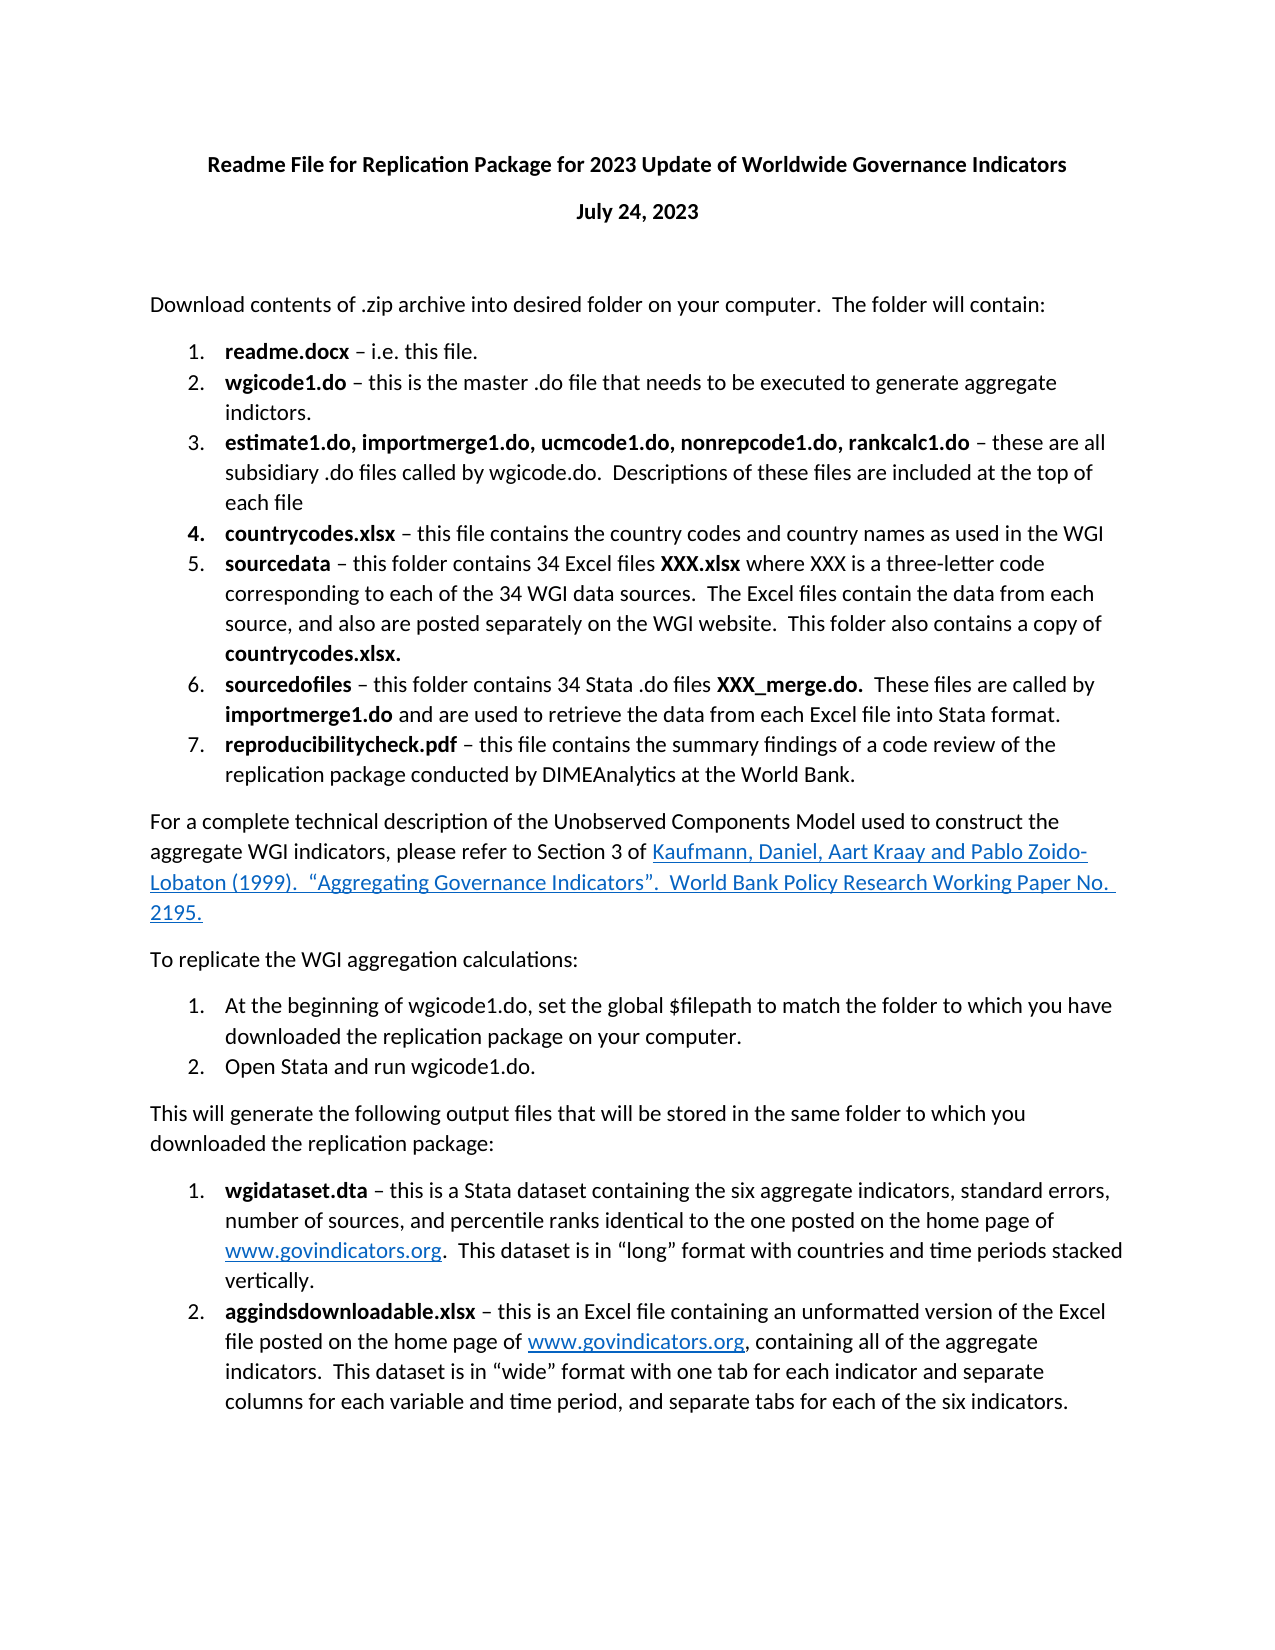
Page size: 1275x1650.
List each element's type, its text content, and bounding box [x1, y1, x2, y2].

text July 24, 2023 [150, 197, 1125, 225]
text For a complete technical description of the Unobserved Components Model used to construct the aggregate WGI indicators, please refer to Section 3 of Kaufmann, Daniel, Aart Kraay and Pablo Zoido-Lobaton (1999). “Aggregating Governance Indicators”. World Bank Policy Research Working Paper No. 2195. [150, 807, 1125, 926]
list Open Stata and run wgicode1.do. [187, 1052, 1125, 1080]
text Download contents of .zip archive into desired folder on your computer. The folder will contain: [150, 291, 1125, 319]
list wgidataset.dta – this is a Stata dataset containing the six aggregate indicators, standard errors, number of sources, and percentile ranks identical to the one posted on the home page of www.govindicators.org. This dataset is in “long” format with countries and time periods stacked vertically. [187, 1176, 1125, 1295]
list reproducibilitycheck.pdf – this file contains the summary findings of a code review of the replication package conducted by DIMEAnalytics at the World Bank. [187, 730, 1125, 788]
text This will generate the following output files that will be stored in the same folder to which you downloaded the replication package: [150, 1099, 1125, 1157]
list sourcedata – this folder contains 34 Excel files XXX.xlsx where XXX is a three-letter code corresponding to each of the 34 WGI data sources. The Excel files contain the data from each source, and also are posted separately on the WGI website. This folder also contains a copy of countrycodes.xlsx. [187, 549, 1125, 668]
list countrycodes.xlsx – this file contains the country codes and country names as used in the WGI [187, 519, 1125, 547]
list At the beginning of wgicode1.do, set the global $filepath to match the folder to which you have downloaded the replication package on your computer. [187, 992, 1125, 1050]
list readme.docx – i.e. this file. [187, 337, 1125, 366]
list sourcedofiles – this folder contains 34 Stata .do files XXX_merge.do. These files are called by importmerge1.do and are used to retrieve the data from each Excel file into Stata format. [187, 670, 1125, 728]
list estimate1.do, importmerge1.do, ucmcode1.do, nonrepcode1.do, rankcalc1.do – these are all subsidiary .do files called by wgicode.do. Descriptions of these files are included at the top of each file [187, 428, 1125, 517]
list aggindsdownloadable.xlsx – this is an Excel file containing an unformatted version of the Excel file posted on the home page of www.govindicators.org, containing all of the aggregate indicators. This dataset is in “wide” format with one tab for each indicator and separate columns for each variable and time period, and separate tabs for each of the six indicators. [187, 1297, 1125, 1416]
list wgicode1.do – this is the master .do file that needs to be executed to generate aggregate indictors. [187, 368, 1125, 426]
text To replicate the WGI aggregation calculations: [150, 945, 1125, 973]
text Readme File for Replication Package for 2023 Update of Worldwide Governance Indicators [150, 150, 1125, 178]
